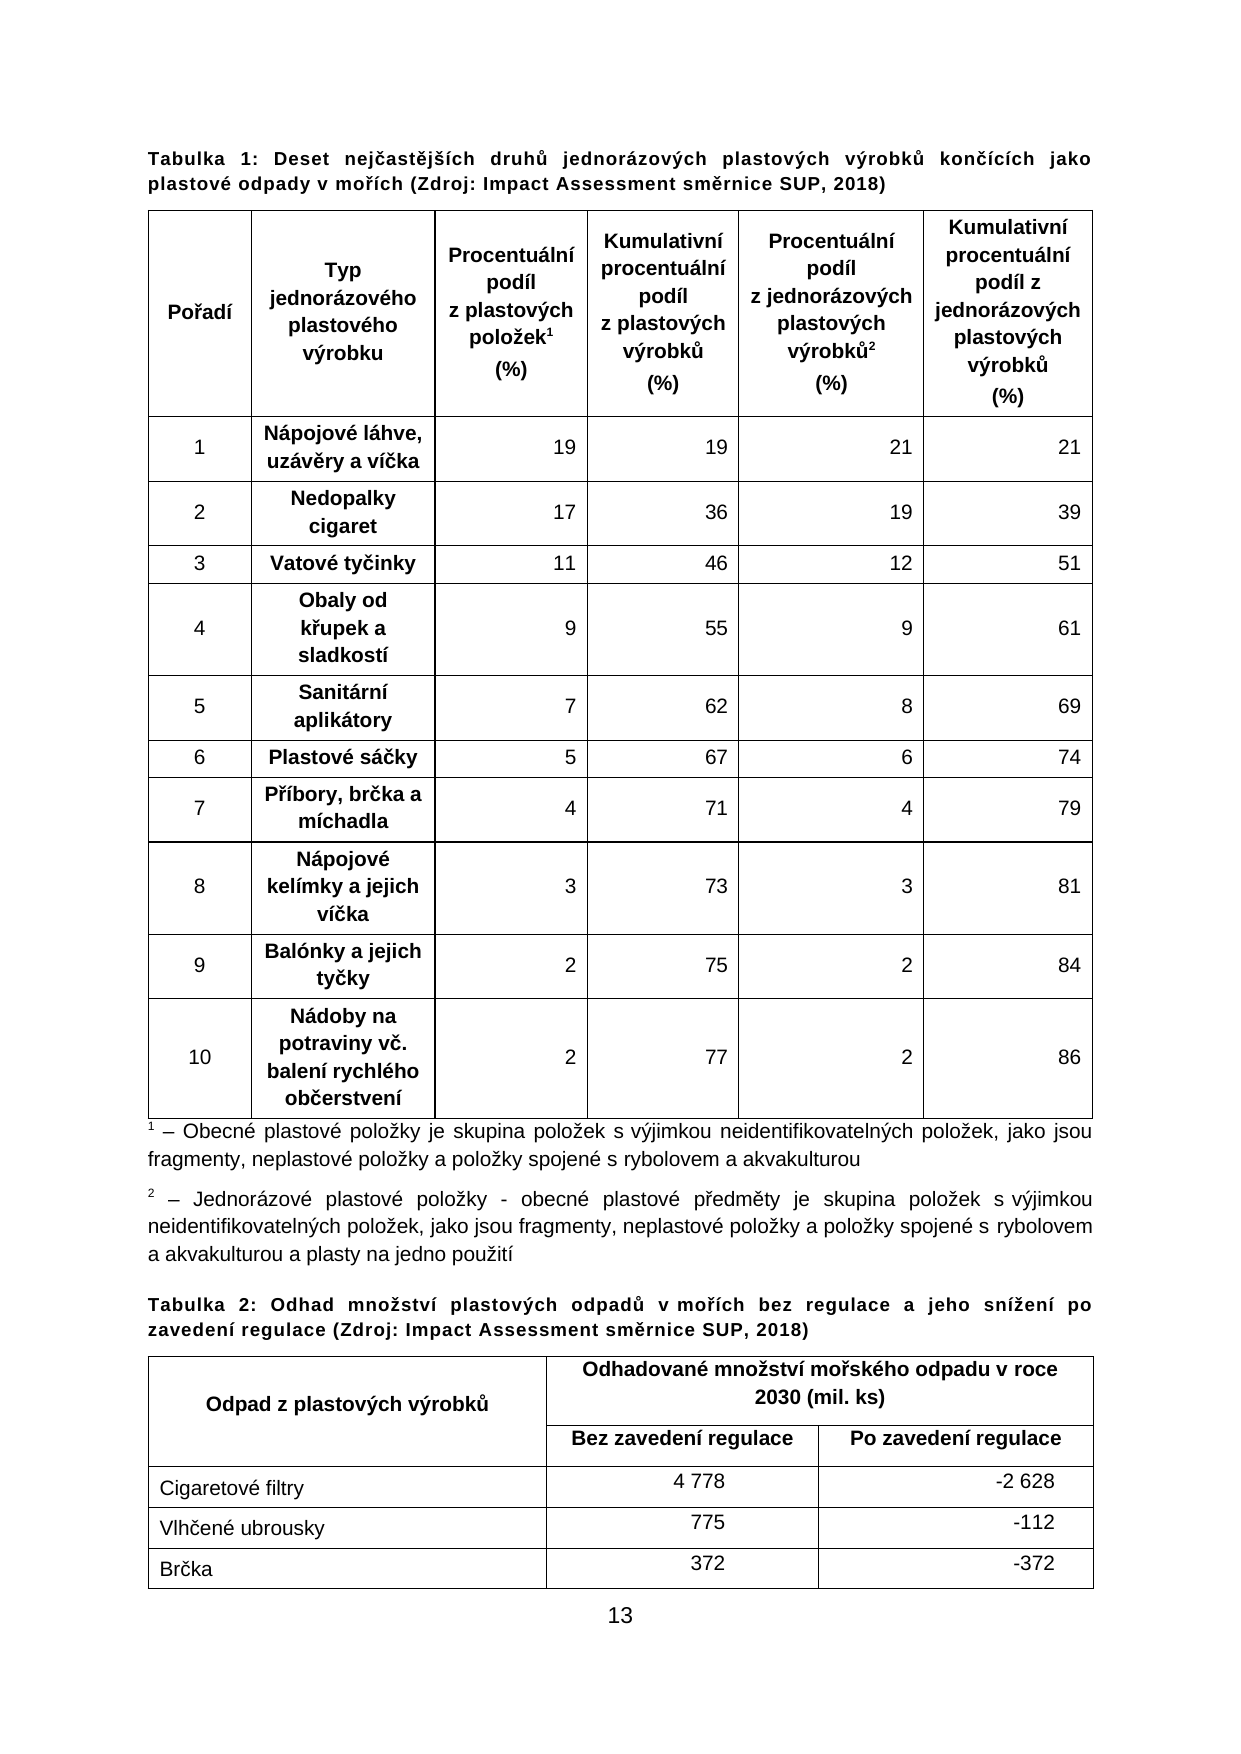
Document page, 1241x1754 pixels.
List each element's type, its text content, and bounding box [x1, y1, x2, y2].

table_cell -372 [819, 1549, 1093, 1588]
table_cell 17 [436, 482, 587, 545]
table_cell Brčka [149, 1549, 546, 1588]
table_cell 19 [739, 482, 923, 545]
table_header Pořadí [149, 211, 251, 416]
table_cell 69 [924, 676, 1092, 739]
table_cell 73 [588, 843, 738, 933]
table_cell 9 [149, 935, 251, 998]
table_cell Po zavedení regulace [819, 1426, 1093, 1466]
table_cell 86 [924, 999, 1092, 1118]
table_cell 61 [924, 584, 1092, 675]
table_cell 7 [436, 676, 587, 739]
table_cell 55 [588, 584, 738, 675]
table_cell Vatové tyčinky [252, 546, 434, 583]
table_cell 39 [924, 482, 1092, 545]
table_cell 7 [149, 778, 251, 841]
table_cell 74 [924, 741, 1092, 777]
table_cell Nápojové láhve, uzávěry a víčka [252, 417, 434, 481]
table_cell 51 [924, 546, 1092, 583]
table_cell 10 [149, 999, 251, 1118]
text Tabulka 2: Odhad množství plastových odpadů v mořích bez regulace a jeho snížení po zavedení regulace (Zdroj: Impact Assessment směrnice SUP, 2018) [148, 1294, 1093, 1340]
table_cell 4 778 [547, 1467, 818, 1507]
table_cell 36 [588, 482, 738, 545]
table_cell 19 [588, 417, 738, 481]
table_cell Cigaretové filtry [149, 1467, 546, 1507]
table_cell 4 [739, 778, 923, 841]
table_cell 2 [739, 935, 923, 998]
table_header Typ jednorázového plastového výrobku [252, 211, 434, 416]
table_cell 3 [739, 843, 923, 933]
table_cell Nedopalky cigaret [252, 482, 434, 545]
table_cell 62 [588, 676, 738, 739]
table_cell -2 628 [819, 1467, 1093, 1507]
table_cell 71 [588, 778, 738, 841]
table_cell 21 [924, 417, 1092, 481]
table_cell 12 [739, 546, 923, 583]
table_cell 75 [588, 935, 738, 998]
table_cell 77 [588, 999, 738, 1118]
table_cell 2 [436, 935, 587, 998]
table_cell Plastové sáčky [252, 741, 434, 777]
table_cell 1 [149, 417, 251, 481]
table_cell Vlhčené ubrousky [149, 1508, 546, 1547]
table_cell Nápojové kelímky a jejich víčka [252, 843, 434, 933]
table_cell 3 [436, 843, 587, 933]
table_cell 775 [547, 1508, 818, 1547]
table_cell 5 [436, 741, 587, 777]
table_cell 11 [436, 546, 587, 583]
table_header Kumulativní procentuální podíl z plastových výrobků (%) [588, 211, 738, 416]
table_cell 46 [588, 546, 738, 583]
table_cell 19 [436, 417, 587, 481]
text 2 – Jednorázové plastové položky - obecné plastové předměty je skupina položek s výjimkou neidentifikovatelných položek, jako jsou fragmenty, neplastové položky a položky spojené s rybolovem a akvakulturou a plasty na jedno použití [148, 1186, 1093, 1265]
table_header Odpad z plastových výrobků [149, 1357, 546, 1466]
table_cell 84 [924, 935, 1092, 998]
table_header Procentuální podíl z plastových položek1 (%) [436, 211, 587, 416]
table_cell 5 [149, 676, 251, 739]
table_header Odhadované množství mořského odpadu v roce 2030 (mil. ks) [547, 1357, 1093, 1425]
text Tabulka 1: Deset nejčastějších druhů jednorázových plastových výrobků končících jako plastové odpady v mořích (Zdroj: Impact Assessment směrnice SUP, 2018) [148, 148, 1093, 194]
table_cell Příbory, brčka a míchadla [252, 778, 434, 841]
table_cell 67 [588, 741, 738, 777]
table_cell Obaly od křupek a sladkostí [252, 584, 434, 675]
table_cell Sanitární aplikátory [252, 676, 434, 739]
table_cell 4 [149, 584, 251, 675]
table_cell 79 [924, 778, 1092, 841]
table_header Kumulativní procentuální podíl z jednorázových plastových výrobků (%) [924, 211, 1092, 416]
table_cell 3 [149, 546, 251, 583]
table_cell 372 [547, 1549, 818, 1588]
table_cell 2 [739, 999, 923, 1118]
table_cell 6 [739, 741, 923, 777]
table_cell Nádoby na potraviny vč. balení rychlého občerstvení [252, 999, 434, 1118]
table_cell Balónky a jejich tyčky [252, 935, 434, 998]
table_cell 2 [149, 482, 251, 545]
table_cell -112 [819, 1508, 1093, 1547]
table_cell 6 [149, 741, 251, 777]
table_cell 4 [436, 778, 587, 841]
text 1 – Obecné plastové položky je skupina položek s výjimkou neidentifikovatelných položek, jako jsou fragmenty, neplastové položky a položky spojené s rybolovem a akvakulturou [148, 1119, 1093, 1170]
table_cell 8 [739, 676, 923, 739]
table_cell 9 [436, 584, 587, 675]
table_cell 8 [149, 843, 251, 933]
table_cell 81 [924, 843, 1092, 933]
table_cell 2 [436, 999, 587, 1118]
table_cell 9 [739, 584, 923, 675]
table_cell Bez zavedení regulace [547, 1426, 818, 1466]
table_header Procentuální podíl z jednorázových plastových výrobků2 (%) [739, 211, 923, 416]
table_cell 21 [739, 417, 923, 481]
